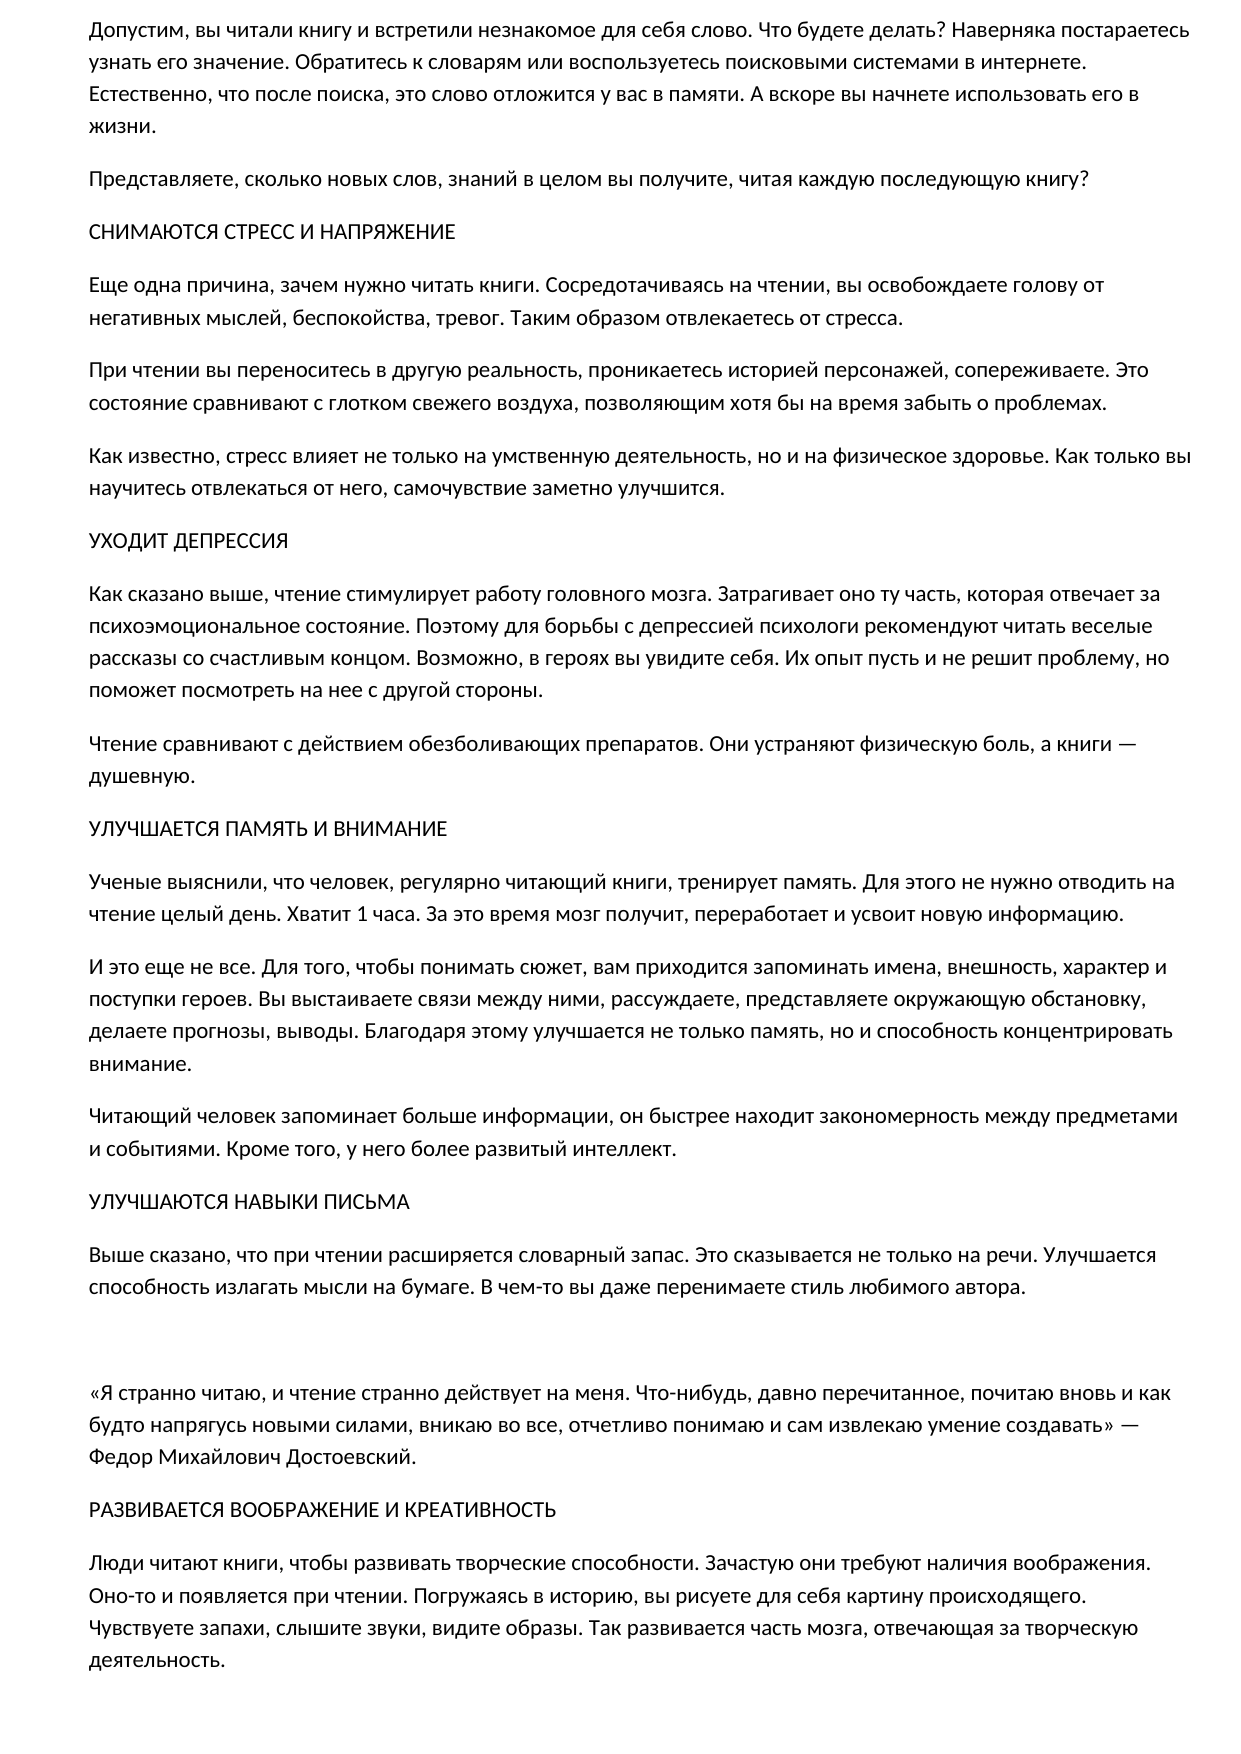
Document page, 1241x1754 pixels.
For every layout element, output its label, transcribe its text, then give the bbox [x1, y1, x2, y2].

text Люди читают книги, чтобы развивать творческие способности. Зачастую они требуют наличия воображения. Оно-то и появляется при чтении. Погружаясь в историю, вы рисуете для себя картину происходящего. Чувствуете запахи, слышите звуки, видите образы. Так развивается часть мозга, отвечающая за творческую деятельность. [88, 1548, 1196, 1673]
text Еще одна причина, зачем нужно читать книги. Сосредотачиваясь на чтении, вы освобождаете голову от негативных мыслей, беспокойства, тревог. Таким образом отвлекаетесь от стресса. [88, 270, 1196, 331]
text Читающий человек запоминает больше информации, он быстрее находит закономерность между предметами и событиями. Кроме того, у него более развитый интеллект. [88, 1102, 1196, 1162]
text При чтении вы переноситесь в другую реальность, проникаетесь историей персонажей, сопереживаете. Это состояние сравнивают с глотком свежего воздуха, позволяющим хотя бы на время забыть о проблемах. [88, 356, 1196, 416]
text Чтение сравнивают с действием обезболивающих препаратов. Они устраняют физическую боль, а книги — душевную. [88, 729, 1196, 789]
text УЛУЧШАЮТСЯ НАВЫКИ ПИСЬМА [88, 1187, 1196, 1215]
text Выше сказано, что при чтении расширяется словарный запас. Это сказывается не только на речи. Улучшается способность излагать мысли на бумаге. В чем-то вы даже перенимаете стиль любимого автора. [88, 1240, 1196, 1300]
text Ученые выяснили, что человек, регулярно читающий книги, тренирует память. Для этого не нужно отводить на чтение целый день. Хватит 1 часа. За это время мозг получит, переработает и усвоит новую информацию. [88, 867, 1196, 927]
text УЛУЧШАЕТСЯ ПАМЯТЬ И ВНИМАНИЕ [88, 814, 1196, 842]
text И это еще не все. Для того, чтобы понимать сюжет, вам приходится запоминать имена, внешность, характер и поступки героев. Вы выстаиваете связи между ними, рассуждаете, представляете окружающую обстановку, делаете прогнозы, выводы. Благодаря этому улучшается не только память, но и способность концентрировать внимание. [88, 952, 1196, 1077]
text РАЗВИВАЕТСЯ ВООБРАЖЕНИЕ И КРЕАТИВНОСТЬ [88, 1496, 1196, 1523]
text УХОДИТ ДЕПРЕССИЯ [88, 526, 1196, 554]
text СНИМАЮТСЯ СТРЕСС И НАПРЯЖЕНИЕ [88, 217, 1196, 245]
text Представляете, сколько новых слов, знаний в целом вы получите, читая каждую последующую книгу? [88, 164, 1196, 192]
text «Я странно читаю, и чтение странно действует на меня. Что-нибудь, давно перечитанное, почитаю вновь и как будто напрягусь новыми силами, вникаю во все, отчетливо понимаю и сам извлекаю умение создавать» — Федор Михайлович Достоевский. [88, 1378, 1196, 1471]
text Допустим, вы читали книгу и встретили незнакомое для себя слово. Что будете делать? Наверняка постараетесь узнать его значение. Обратитесь к словарям или воспользуетесь поисковыми системами в интернете. Естественно, что после поиска, это слово отложится у вас в памяти. А вскоре вы начнете использовать его в жизни. [88, 15, 1196, 139]
text Как сказано выше, чтение стимулирует работу головного мозга. Затрагивает оно ту часть, которая отвечает за психоэмоциональное состояние. Поэтому для борьбы с депрессией психологи рекомендуют читать веселые рассказы со счастливым концом. Возможно, в героях вы увидите себя. Их опыт пусть и не решит проблему, но поможет посмотреть на нее с другой стороны. [88, 579, 1196, 704]
text Как известно, стресс влияет не только на умственную деятельность, но и на физическое здоровье. Как только вы научитесь отвлекаться от него, самочувствие заметно улучшится. [88, 441, 1196, 501]
